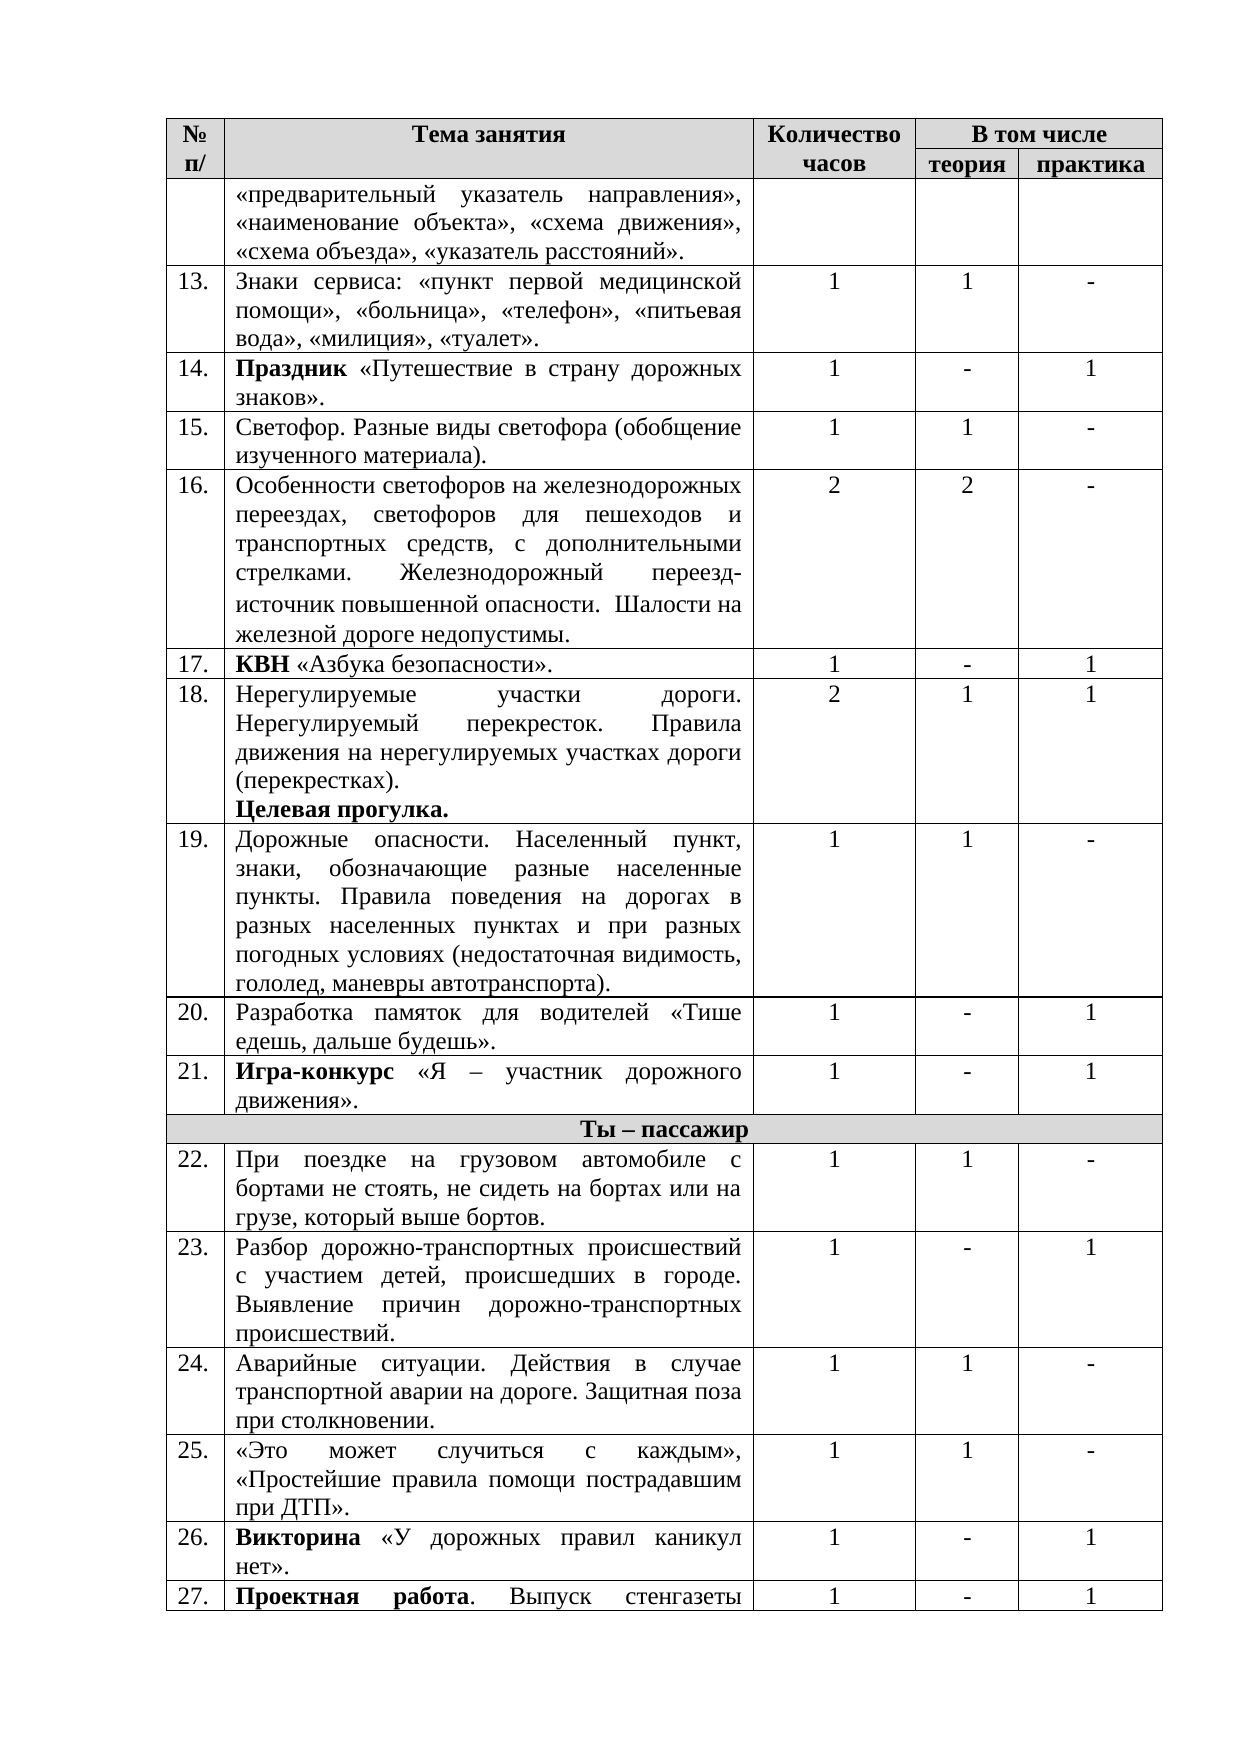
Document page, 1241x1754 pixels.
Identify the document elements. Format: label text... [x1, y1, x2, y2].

table_cell 1 [916, 679, 1018, 823]
table_cell 1 [1019, 1232, 1162, 1347]
table_cell 1 [754, 1144, 915, 1231]
table_cell 1 [1019, 1522, 1162, 1580]
table_cell [167, 1232, 224, 1347]
table_cell Разработка памяток для водителей «Тише едешь, дальше будешь». [225, 998, 753, 1055]
table_cell [167, 353, 224, 411]
table_cell 1 [1019, 649, 1162, 678]
table_cell 1 [1019, 998, 1162, 1055]
table_cell [167, 649, 224, 678]
table_cell «Это может случиться с каждым», «Простейшие правила помощи пострадавшим при ДТП». [225, 1435, 753, 1521]
table_cell 1 [754, 266, 915, 352]
table_cell 1 [754, 412, 915, 469]
table_cell [167, 1056, 224, 1113]
table_cell 1 [1019, 353, 1162, 411]
table_cell [167, 1144, 224, 1231]
table_cell 1 [916, 1435, 1018, 1521]
table_cell 1 [754, 1056, 915, 1113]
table_cell 1 [754, 1581, 915, 1609]
table_cell 1 [916, 824, 1018, 996]
table_cell [167, 1348, 224, 1434]
table_cell КВН «Азбука безопасности». [225, 649, 753, 678]
table_header Тема занятия [225, 119, 753, 178]
table_cell - [916, 1522, 1018, 1580]
table_cell Нерегулируемые участки дороги. Нерегулируемый перекресток. Правила движения на нерегулируемых участках дороги (перекрестках). Целевая прогулка. [225, 679, 753, 823]
table_cell теория [916, 149, 1018, 178]
table_cell 1 [754, 179, 915, 265]
table_cell 1 [754, 1435, 915, 1521]
table_cell 1 [1019, 679, 1162, 823]
table_cell 1 [754, 998, 915, 1055]
table_cell [167, 1581, 224, 1609]
table_cell [167, 1522, 224, 1580]
table_cell 1 [754, 824, 915, 996]
table_cell Дорожные опасности. Населенный пункт, знаки, обозначающие разные населенные пункты. Правила поведения на дорогах в разных населенных пунктах и при разных погодных условиях (недостаточная видимость, гололед, маневры автотранспорта). [225, 824, 753, 996]
table_cell При поездке на грузовом автомобиле с бортами не стоять, не сидеть на бортах или на грузе, который выше бортов. [225, 1144, 753, 1231]
table_cell Игра-конкурс «Я – участник дорожного движения». [225, 1056, 753, 1113]
table_cell Аварийные ситуации. Действия в случае транспортной аварии на дороге. Защитная поза при столкновении. [225, 1348, 753, 1434]
table_cell - [916, 1056, 1018, 1113]
table_cell 1 [916, 179, 1018, 265]
table_cell [167, 470, 224, 648]
table_cell [167, 679, 224, 823]
table_cell - [1019, 412, 1162, 469]
table_cell - [1019, 266, 1162, 352]
table_cell практика [1019, 149, 1162, 178]
table_cell Светофор. Разные виды светофора (обобщение изученного материала). [225, 412, 753, 469]
table_cell 1 [754, 649, 915, 678]
table_cell 2 [754, 679, 915, 823]
table_cell - [1019, 1144, 1162, 1231]
table_cell Ты – пассажир [167, 1115, 1162, 1143]
table_cell 1 [1019, 1581, 1162, 1609]
table_header № п/п [167, 119, 224, 178]
table_cell - [1019, 1435, 1162, 1521]
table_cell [225, 179, 753, 265]
table_cell Праздник «Путешествие в страну дорожных знаков». [225, 353, 753, 411]
table_cell 1 [754, 1348, 915, 1434]
table_cell 1 [754, 353, 915, 411]
table_cell [167, 412, 224, 469]
table_cell - [1019, 470, 1162, 648]
table_cell Особенности светофоров на железнодорожных переездах, светофоров для пешеходов и транспортных средств, с дополнительными стрелками. Железнодорожный переезд-источник повышенной опасности. Шалости на железной дороге недопустимы. [225, 470, 753, 648]
table_cell - [916, 1581, 1018, 1609]
table_cell 2 [916, 470, 1018, 648]
table_cell - [1019, 824, 1162, 996]
table_cell Разбор дорожно-транспортных происшествий с участием детей, происшедших в городе. Выявление причин дорожно-транспортных происшествий. [225, 1232, 753, 1347]
table_cell 1 [916, 412, 1018, 469]
table_cell 2 [754, 470, 915, 648]
table_cell [167, 824, 224, 996]
table_cell - [1019, 179, 1162, 265]
table_cell [167, 179, 224, 265]
table_cell - [916, 649, 1018, 678]
table_cell [167, 266, 224, 352]
table_cell 1 [916, 1348, 1018, 1434]
table_cell 1 [754, 1232, 915, 1347]
table_cell - [916, 998, 1018, 1055]
table_cell - [916, 1232, 1018, 1347]
table_header В том числе [916, 119, 1162, 148]
table_cell 1 [754, 1522, 915, 1580]
table_cell 1 [916, 1144, 1018, 1231]
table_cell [225, 1581, 753, 1609]
table_cell - [1019, 1348, 1162, 1434]
table_cell - [916, 353, 1018, 411]
table_cell Знаки сервиса: «пункт первой медицинской помощи», «больница», «телефон», «питьевая вода», «милиция», «туалет». [225, 266, 753, 352]
table_cell 1 [1019, 1056, 1162, 1113]
table_header Количество часов [754, 119, 915, 178]
table_cell [167, 998, 224, 1055]
table_cell Викторина «У дорожных правил каникул нет». [225, 1522, 753, 1580]
table_cell [167, 1435, 224, 1521]
table_cell 1 [916, 266, 1018, 352]
